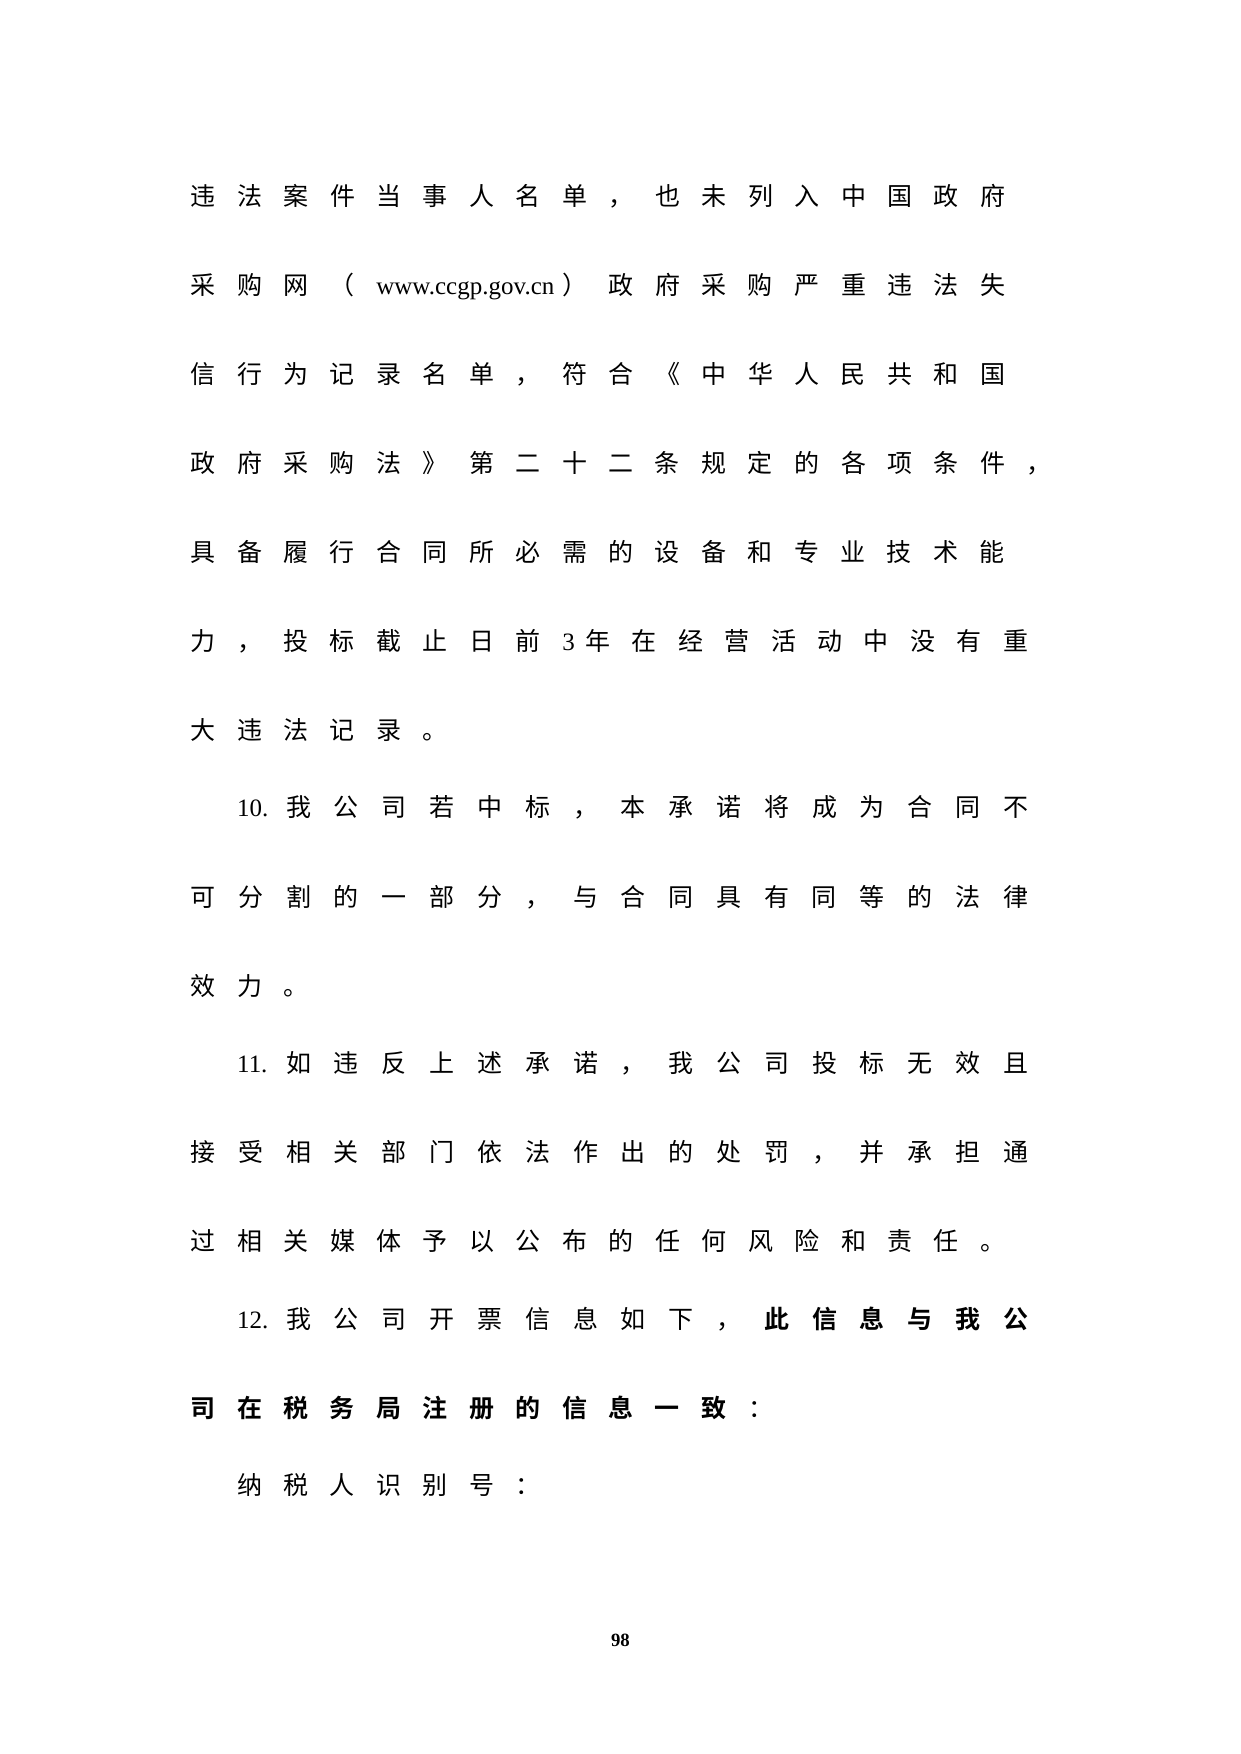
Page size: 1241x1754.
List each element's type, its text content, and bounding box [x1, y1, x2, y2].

text 纳税人识别号： [190, 1454, 1050, 1513]
text 11. 如违反上述承诺，我公司投标无效且接受相关部门依法作出的处罚，并承担通过相关媒体予以公布的任何风险和责任。 [190, 1032, 1050, 1269]
text 10. 我公司若中标，本承诺将成为合同不可分割的一部分，与合同具有同等的法律效力。 [190, 776, 1050, 1014]
text 12. 我公司开票信息如下，此信息与我公司在税务局注册的信息一致： [190, 1288, 1050, 1436]
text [190, 164, 1050, 758]
